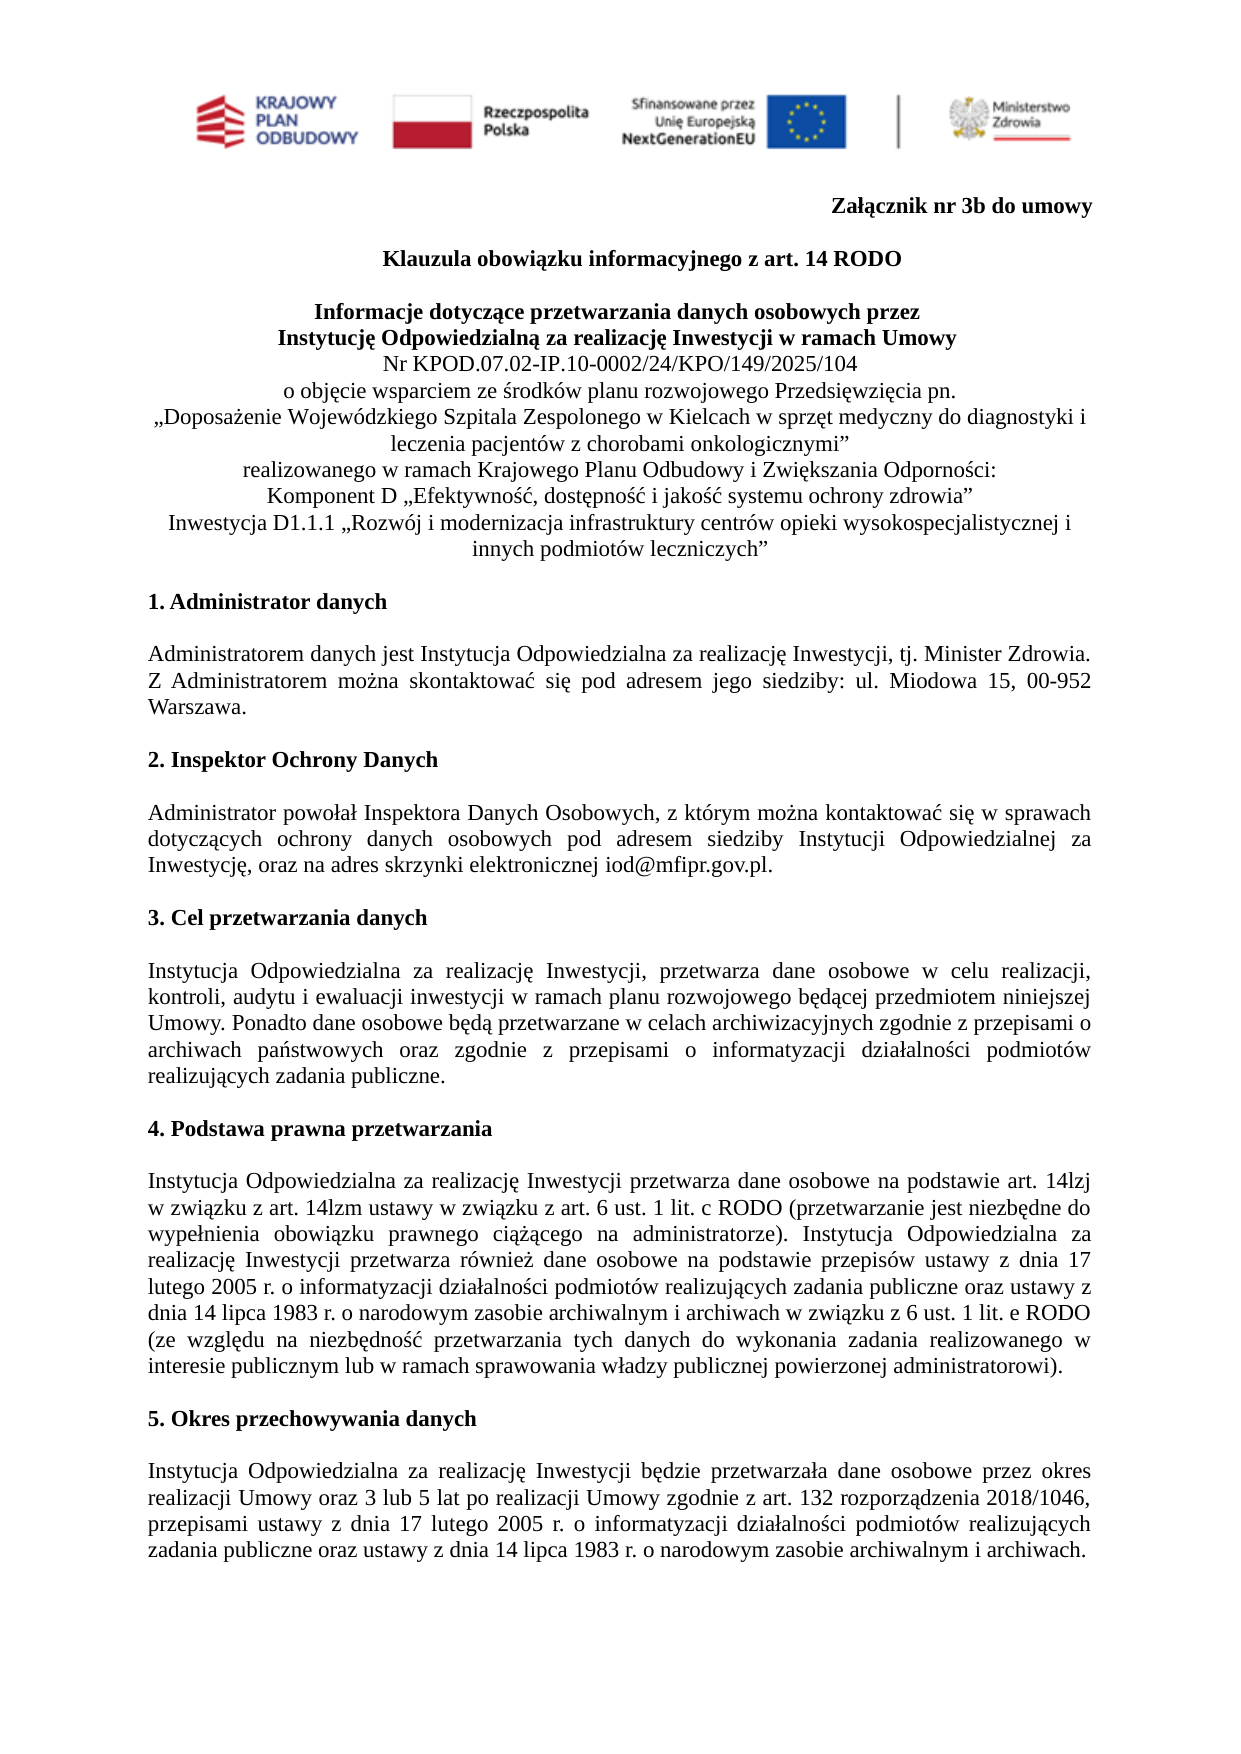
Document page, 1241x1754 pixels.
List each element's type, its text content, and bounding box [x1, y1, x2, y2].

text Instytucja Odpowiedzialna za realizację Inwestycji, przetwarza dane osobowe w celu realizacji, kontroli, audytu i ewaluacji inwestycji w ramach planu rozwojowego będącej przedmiotem niniejszej Umowy. Ponadto dane osobowe będą przetwarzane w celach archiwizacyjnych zgodnie z przepisami o archiwach państwowych oraz zgodnie z przepisami o informatyzacji działalności podmiotów realizujących zadania publiczne. [148, 957, 1093, 1088]
text „Doposażenie Wojewódzkiego Szpitala Zespolonego w Kielcach w sprzęt medyczny do diagnostyki i leczenia pacjentów z chorobami onkologicznymi” [148, 403, 1093, 456]
picture [181, 73, 1088, 165]
text Administratorem danych jest Instytucja Odpowiedzialna za realizację Inwestycji, tj. Minister Zdrowia. Z Administratorem można skontaktować się pod adresem jego siedziby: ul. Miodowa 15, 00-952 Warszawa. [148, 640, 1093, 719]
text 5. Okres przechowywania danych [148, 1405, 1093, 1431]
text Administrator powołał Inspektora Danych Osobowych, z którym można kontaktować się w sprawach dotyczących ochrony danych osobowych pod adresem siedziby Instytucji Odpowiedzialnej za Inwestycję, oraz na adres skrzynki elektronicznej iod@mfipr.gov.pl. [148, 798, 1093, 878]
text Komponent D „Efektywność, dostępność i jakość systemu ochrony zdrowia” [148, 482, 1093, 509]
text Instytucja Odpowiedzialna za realizację Inwestycji przetwarza dane osobowe na podstawie art. 14lzj w związku z art. 14lzm ustawy w związku z art. 6 ust. 1 lit. c RODO (przetwarzanie jest niezbędne do wypełnienia obowiązku prawnego ciążącego na administratorze). Instytucja Odpowiedzialna za realizację Inwestycji przetwarza również dane osobowe na podstawie przepisów ustawy z dnia 17 lutego 2005 r. o informatyzacji działalności podmiotów realizujących zadania publiczne oraz ustawy z dnia 14 lipca 1983 r. o narodowym zasobie archiwalnym i archiwach w związku z 6 ust. 1 lit. e RODO (ze względu na niezbędność przetwarzania tych danych do wykonania zadania realizowanego w interesie publicznym lub w ramach sprawowania władzy publicznej powierzonej administratorowi). [148, 1167, 1093, 1378]
text 3. Cel przetwarzania danych [148, 904, 1093, 930]
text Załącznik nr 3b do umowy [148, 192, 1093, 219]
text 1. Administrator danych [148, 588, 1093, 614]
text Informacje dotyczące przetwarzania danych osobowych przez Instytucję Odpowiedzialną za realizację Inwestycji w ramach Umowy Nr KPOD.07.02-IP.10-0002/24/KPO/149/2025/104 [148, 298, 1093, 377]
text Instytucja Odpowiedzialna za realizację Inwestycji będzie przetwarzała dane osobowe przez okres realizacji Umowy oraz 3 lub 5 lat po realizacji Umowy zgodnie z art. 132 rozporządzenia 2018/1046, przepisami ustawy z dnia 17 lutego 2005 r. o informatyzacji działalności podmiotów realizujących zadania publiczne oraz ustawy z dnia 14 lipca 1983 r. o narodowym zasobie archiwalnym i archiwach. [148, 1457, 1093, 1563]
text Inwestycja D1.1.1 „Rozwój i modernizacja infrastruktury centrów opieki wysokospecjalistycznej i innych podmiotów leczniczych” [148, 509, 1093, 561]
list Klauzula obowiązku informacyjnego z art. 14 RODO [192, 245, 1093, 271]
text 4. Podstawa prawna przetwarzania [148, 1115, 1093, 1141]
text o objęcie wsparciem ze środków planu rozwojowego Przedsięwzięcia pn. [148, 377, 1093, 403]
text 2. Inspektor Ochrony Danych [148, 746, 1093, 772]
text realizowanego w ramach Krajowego Planu Odbudowy i Zwiększania Odporności: [148, 456, 1093, 482]
